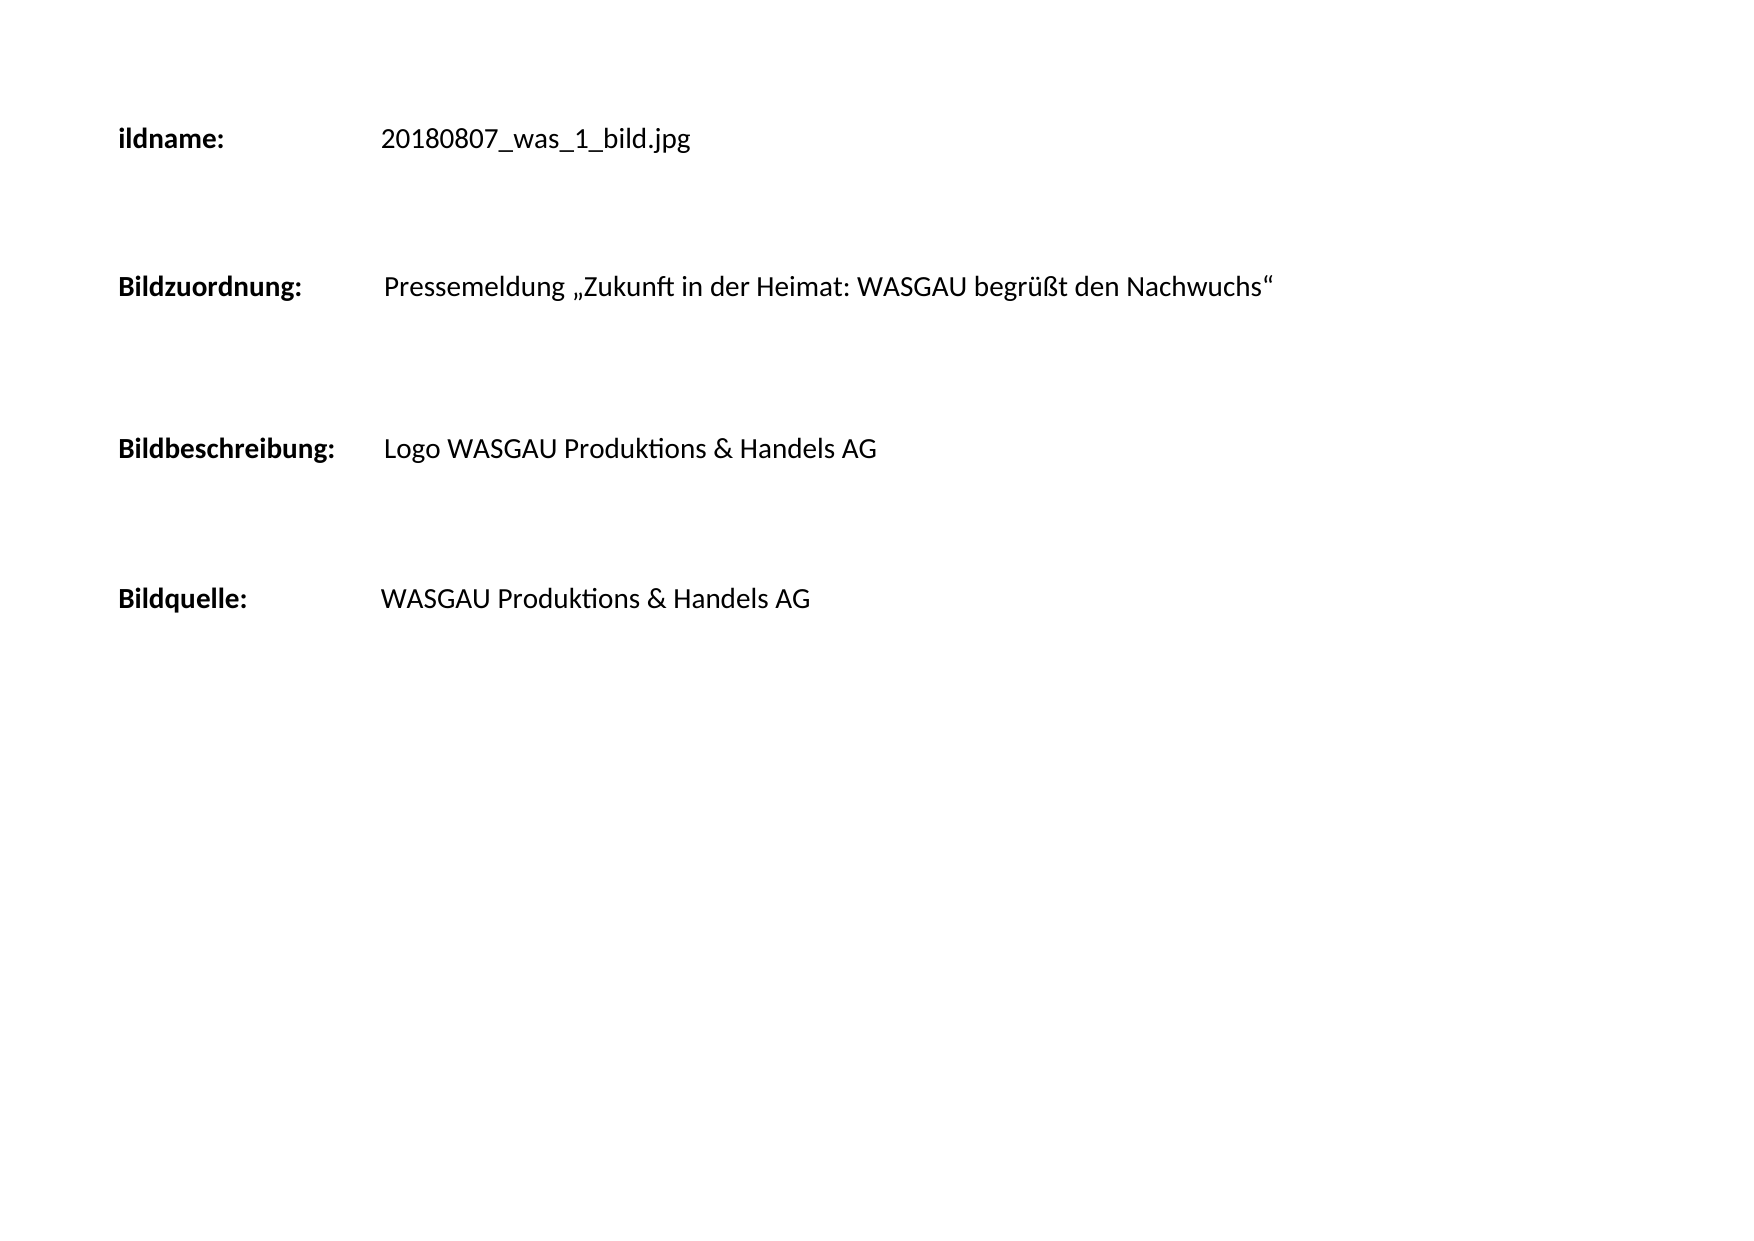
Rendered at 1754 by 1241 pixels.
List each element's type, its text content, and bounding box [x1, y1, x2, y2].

text Bildzuordnung: Pressemeldung „Zukunft in der Heimat: WASGAU begrüßt den Nachwuchs“ [118, 268, 1636, 304]
text Bildbeschreibung: Logo WASGAU Produktions & Handels AG [118, 429, 1636, 466]
text Bildquelle: WASGAU Produktions & Handels AG [118, 579, 1636, 616]
text ildname: 20180807_was_1_bild.jpg [118, 118, 1636, 156]
